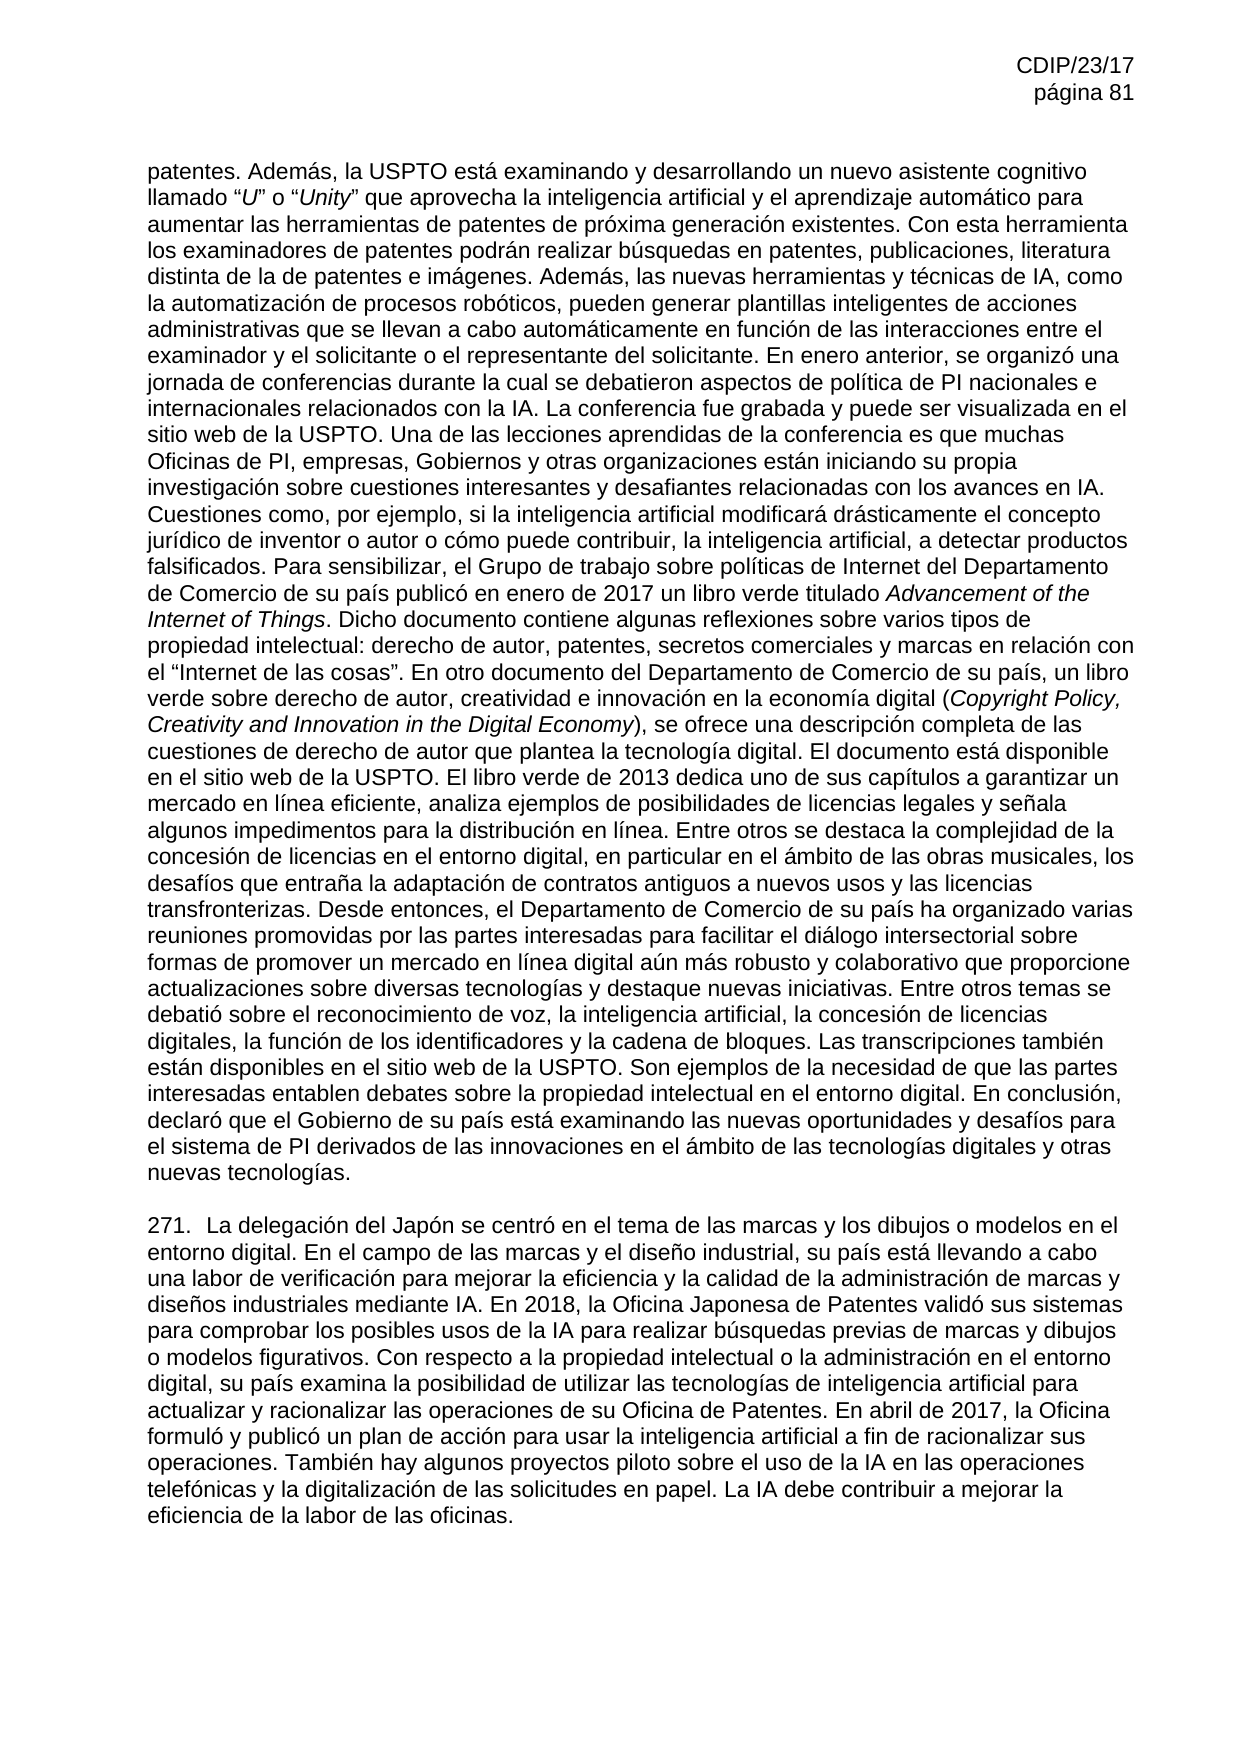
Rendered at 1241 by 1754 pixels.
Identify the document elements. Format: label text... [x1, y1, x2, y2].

list La delegación del Japón se centró en el tema de las marcas y los dibujos o modelos en el entorno digital. En el campo de las marcas y el diseño industrial, su país está llevando a cabo una labor de verificación para mejorar la eficiencia y la calidad de la administración de marcas y diseños industriales mediante IA. En 2018, la Oficina Japonesa de Patentes validó sus sistemas para comprobar los posibles usos de la IA para realizar búsquedas previas de marcas y dibujos o modelos figurativos. Con respecto a la propiedad intelectual o la administración en el entorno digital, su país examina la posibilidad de utilizar las tecnologías de inteligencia artificial para actualizar y racionalizar las operaciones de su Oficina de Patentes. En abril de 2017, la Oficina formuló y publicó un plan de acción para usar la inteligencia artificial a fin de racionalizar sus operaciones. También hay algunos proyectos piloto sobre el uso de la IA en las operaciones telefónicas y la digitalización de las solicitudes en papel. La IA debe contribuir a mejorar la eficiencia de la labor de las oficinas. [147, 1212, 1134, 1528]
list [147, 158, 1134, 1186]
